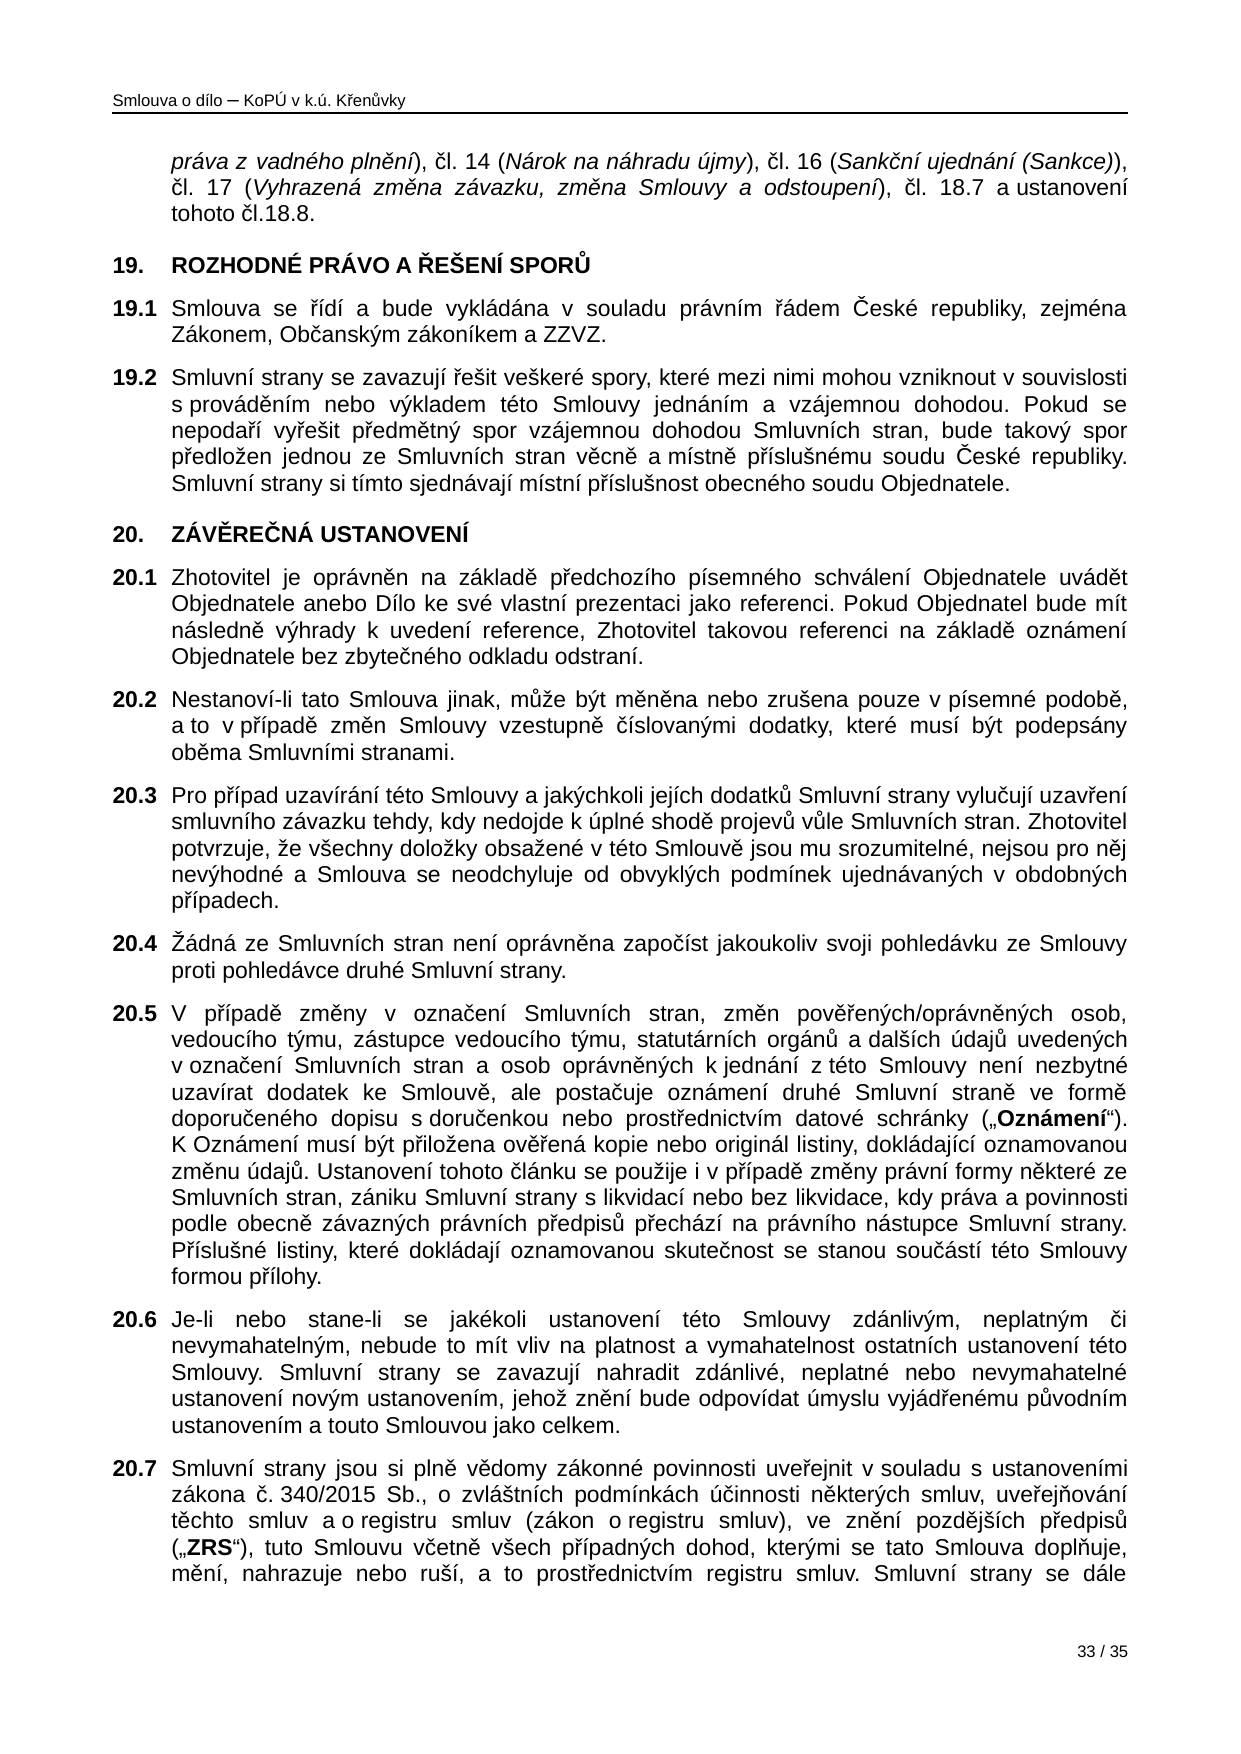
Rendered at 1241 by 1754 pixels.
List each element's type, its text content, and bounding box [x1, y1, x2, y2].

text Pro případ uzavírání této Smlouvy a jakýchkoli jejích dodatků Smluvní strany vylučují uzavření smluvního závazku tehdy, kdy nedojde k úplné shodě projevů vůle Smluvních stran. Zhotovitel potvrzuje, že všechny doložky obsažené v této Smlouvě jsou mu srozumitelné, nejsou pro něj nevýhodné a Smlouva se neodchyluje od obvyklých podmínek ujednávaných v obdobných případech. [112, 782, 1128, 913]
text Je-li nebo stane-li se jakékoli ustanovení této Smlouvy zdánlivým, neplatným či nevymahatelným, nebude to mít vliv na platnost a vymahatelnost ostatních ustanovení této Smlouvy. Smluvní strany se zavazují nahradit zdánlivé, neplatné nebo nevymahatelné ustanovení novým ustanovením, jehož znění bude odpovídat úmyslu vyjádřenému původním ustanovením a touto Smlouvou jako celkem. [112, 1306, 1128, 1438]
text Zhotovitel je oprávněn na základě předchozího písemného schválení Objednatele uvádět Objednatele anebo Dílo ke své vlastní prezentaci jako referenci. Pokud Objednatel bude mít následně výhrady k uvedení reference, Zhotovitel takovou referenci na základě oznámení Objednatele bez zbytečného odkladu odstraní. [112, 564, 1128, 669]
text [112, 148, 1128, 227]
text Rozhodné právo a řešení sporů [112, 252, 1128, 278]
text V případě změny v označení Smluvních stran, změn pověřených/oprávněných osob, vedoucího týmu, zástupce vedoucího týmu, statutárních orgánů a dalších údajů uvedených v označení Smluvních stran a osob oprávněných k jednání z této Smlouvy není nezbytné uzavírat dodatek ke Smlouvě, ale postačuje oznámení druhé Smluvní straně ve formě doporučeného dopisu s doručenkou nebo prostřednictvím datové schránky („Oznámení“). K Oznámení musí být přiložena ověřená kopie nebo originál listiny, dokládající oznamovanou změnu údajů. Ustanovení tohoto článku se použije i v případě změny právní formy některé ze Smluvních stran, zániku Smluvní strany s likvidací nebo bez likvidace, kdy práva a povinnosti podle obecně závazných právních předpisů přechází na právního nástupce Smluvní strany. Příslušné listiny, které dokládají oznamovanou skutečnost se stanou součástí této Smlouvy formou přílohy. [112, 999, 1128, 1289]
text Smlouva se řídí a bude vykládána v souladu právním řádem České republiky, zejména Zákonem, Občanským zákoníkem a ZZVZ. [112, 295, 1128, 347]
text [112, 1454, 1128, 1586]
text Nestanoví-li tato Smlouva jinak, může být měněna nebo zrušena pouze v písemné podobě, a to v případě změn Smlouvy vzestupně číslovanými dodatky, které musí být podepsány oběma Smluvními stranami. [112, 686, 1128, 765]
text Závěrečná ustanovení [112, 521, 1128, 547]
text Žádná ze Smluvních stran není oprávněna započíst jakoukoliv svoji pohledávku ze Smlouvy proti pohledávce druhé Smluvní strany. [112, 930, 1128, 983]
text Smluvní strany se zavazují řešit veškeré spory, které mezi nimi mohou vzniknout v souvislosti s prováděním nebo výkladem této Smlouvy jednáním a vzájemnou dohodou. Pokud se nepodaří vyřešit předmětný spor vzájemnou dohodou Smluvních stran, bude takový spor předložen jednou ze Smluvních stran věcně a místně příslušnému soudu České republiky. Smluvní strany si tímto sjednávají místní příslušnost obecného soudu Objednatele. [112, 364, 1128, 496]
